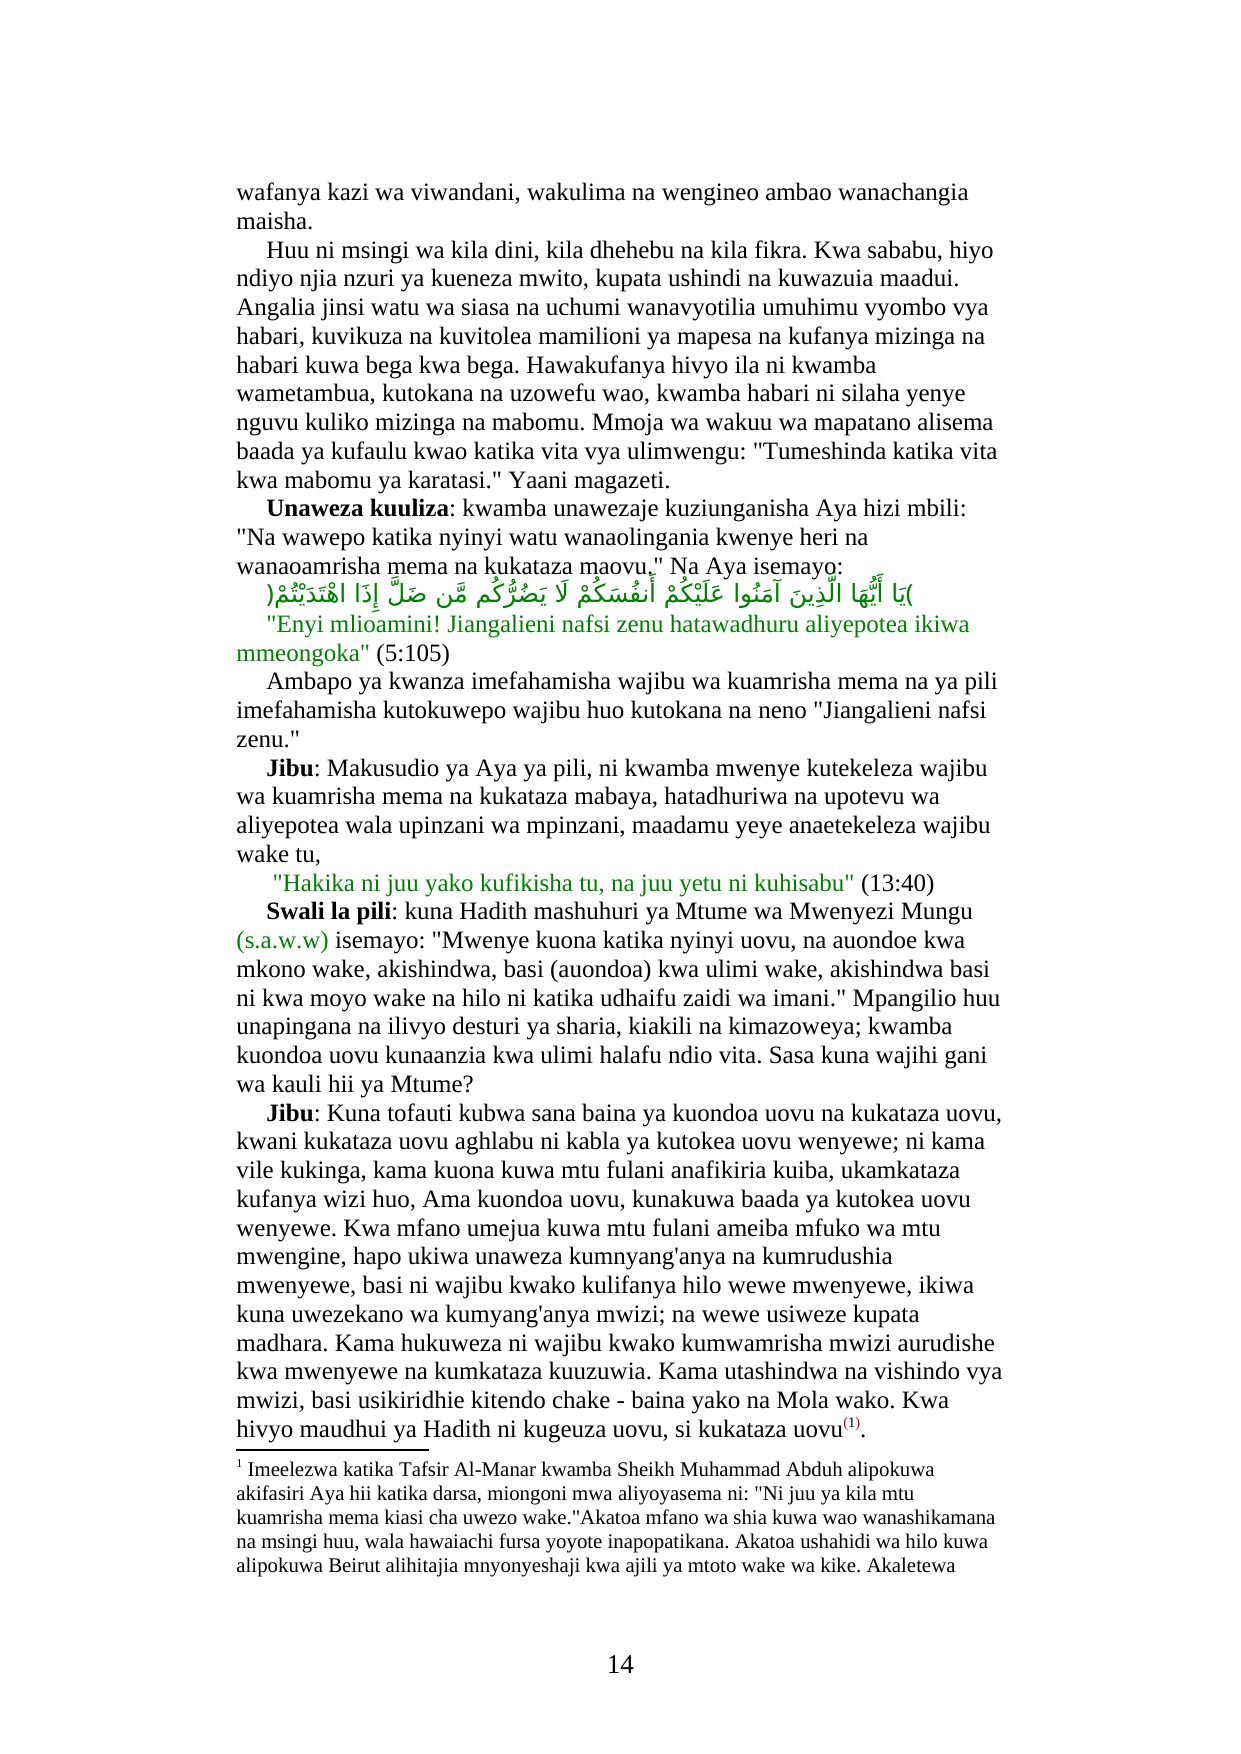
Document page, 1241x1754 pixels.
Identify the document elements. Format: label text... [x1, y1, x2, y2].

text Unaweza kuuliza: kwamba unawezaje kuziunganisha Aya hizi mbili: "Na wawepo katika nyinyi watu wanaolingania kwenye heri na wanaoamrisha mema na kukataza maovu." Na Aya isemayo: [236, 493, 1004, 580]
text "Hakika ni juu yako kufikisha tu, na juu yetu ni kuhisabu" (13:40) [236, 868, 1004, 896]
text Jibu: Kuna tofauti kubwa sana baina ya kuondoa uovu na kukataza uovu, kwani kukataza uovu aghlabu ni kabla ya kutokea uovu wenyewe; ni kama vile kukinga, kama kuona kuwa mtu fulani anafikiria kuiba, ukamkataza kufanya wizi huo, Ama kuondoa uovu, kunakuwa baada ya kutokea uovu wenyewe. Kwa mfano umejua kuwa mtu fulani ameiba mfuko wa mtu mwengine, hapo ukiwa unaweza kumnyang'anya na kumrudushia mwenyewe, basi ni wajibu kwako kulifanya hilo wewe mwenyewe, ikiwa kuna uwezekano wa kumyang'anya mwizi; na wewe usiweze kupata madhara. Kama hukuweza ni wajibu kwako kumwamrisha mwizi aurudishe kwa mwenyewe na kumkataza kuuzuwia. Kama utashindwa na vishindo vya mwizi, basi usikiridhie kitendo chake - baina yako na Mola wako. Kwa hivyo maudhui ya Hadith ni kugeuza uovu, si kukataza uovu(). [236, 1098, 1004, 1443]
text "Enyi mlioamini! Jiangalieni nafsi zenu hatawadhuru aliyepotea ikiwa mmeongoka" (5:105) [236, 609, 1004, 666]
text Swali la pili: kuna Hadith mashuhuri ya Mtume wa Mwenyezi Mungu (s.a.w.w) isemayo: "Mwenye kuona katika nyinyi uovu, na auondoe kwa mkono wake, akishindwa, basi (auondoa) kwa ulimi wake, akishindwa basi ni kwa moyo wake na hilo ni katika udhaifu zaidi wa imani." Mpangilio huu unapingana na ilivyo desturi ya sharia, kiakili na kimazoweya; kwamba kuondoa uovu kunaanzia kwa ulimi halafu ndio vita. Sasa kuna wajihi gani wa kauli hii ya Mtume? [236, 896, 1004, 1098]
text Jibu: Makusudio ya Aya ya pili, ni kwamba mwenye kutekeleza wajibu wa kuamrisha mema na kukataza mabaya, hatadhuriwa na upotevu wa aliyepotea wala upinzani wa mpinzani, maadamu yeye anaetekeleza wajibu wake tu, [236, 753, 1004, 868]
text Huu ni msingi wa kila dini, kila dhehebu na kila fikra. Kwa sababu, hiyo ndiyo njia nzuri ya kueneza mwito, kupata ushindi na kuwazuia maadui. Angalia jinsi watu wa siasa na uchumi wanavyotilia umuhimu vyombo vya habari, kuvikuza na kuvitolea mamilioni ya mapesa na kufanya mizinga na habari kuwa bega kwa bega. Hawakufanya hivyo ila ni kwamba wametambua, kutokana na uzowefu wao, kwamba habari ni silaha yenye nguvu kuliko mizinga na mabomu. Mmoja wa wakuu wa mapatano alisema baada ya kufaulu kwao katika vita vya ulimwengu: "Tumeshinda katika vita kwa mabomu ya karatasi." Yaani magazeti. [236, 235, 1004, 493]
text Ambapo ya kwanza imefahamisha wajibu wa kuamrisha mema na ya pili imefahamisha kutokuwepo wajibu huo kutokana na neno "Jiangalieni nafsi zenu." [236, 666, 1004, 753]
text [236, 177, 1004, 235]
text ﴿يَا أَيُّهَا الَّذِينَ آمَنُوا عَلَيْكُمْ أَنفُسَكُمْ لَا يَضُرُّكُم مَّن ضَلَّ إِذَا اهْتَدَيْتُمْ﴾ [236, 580, 1004, 609]
